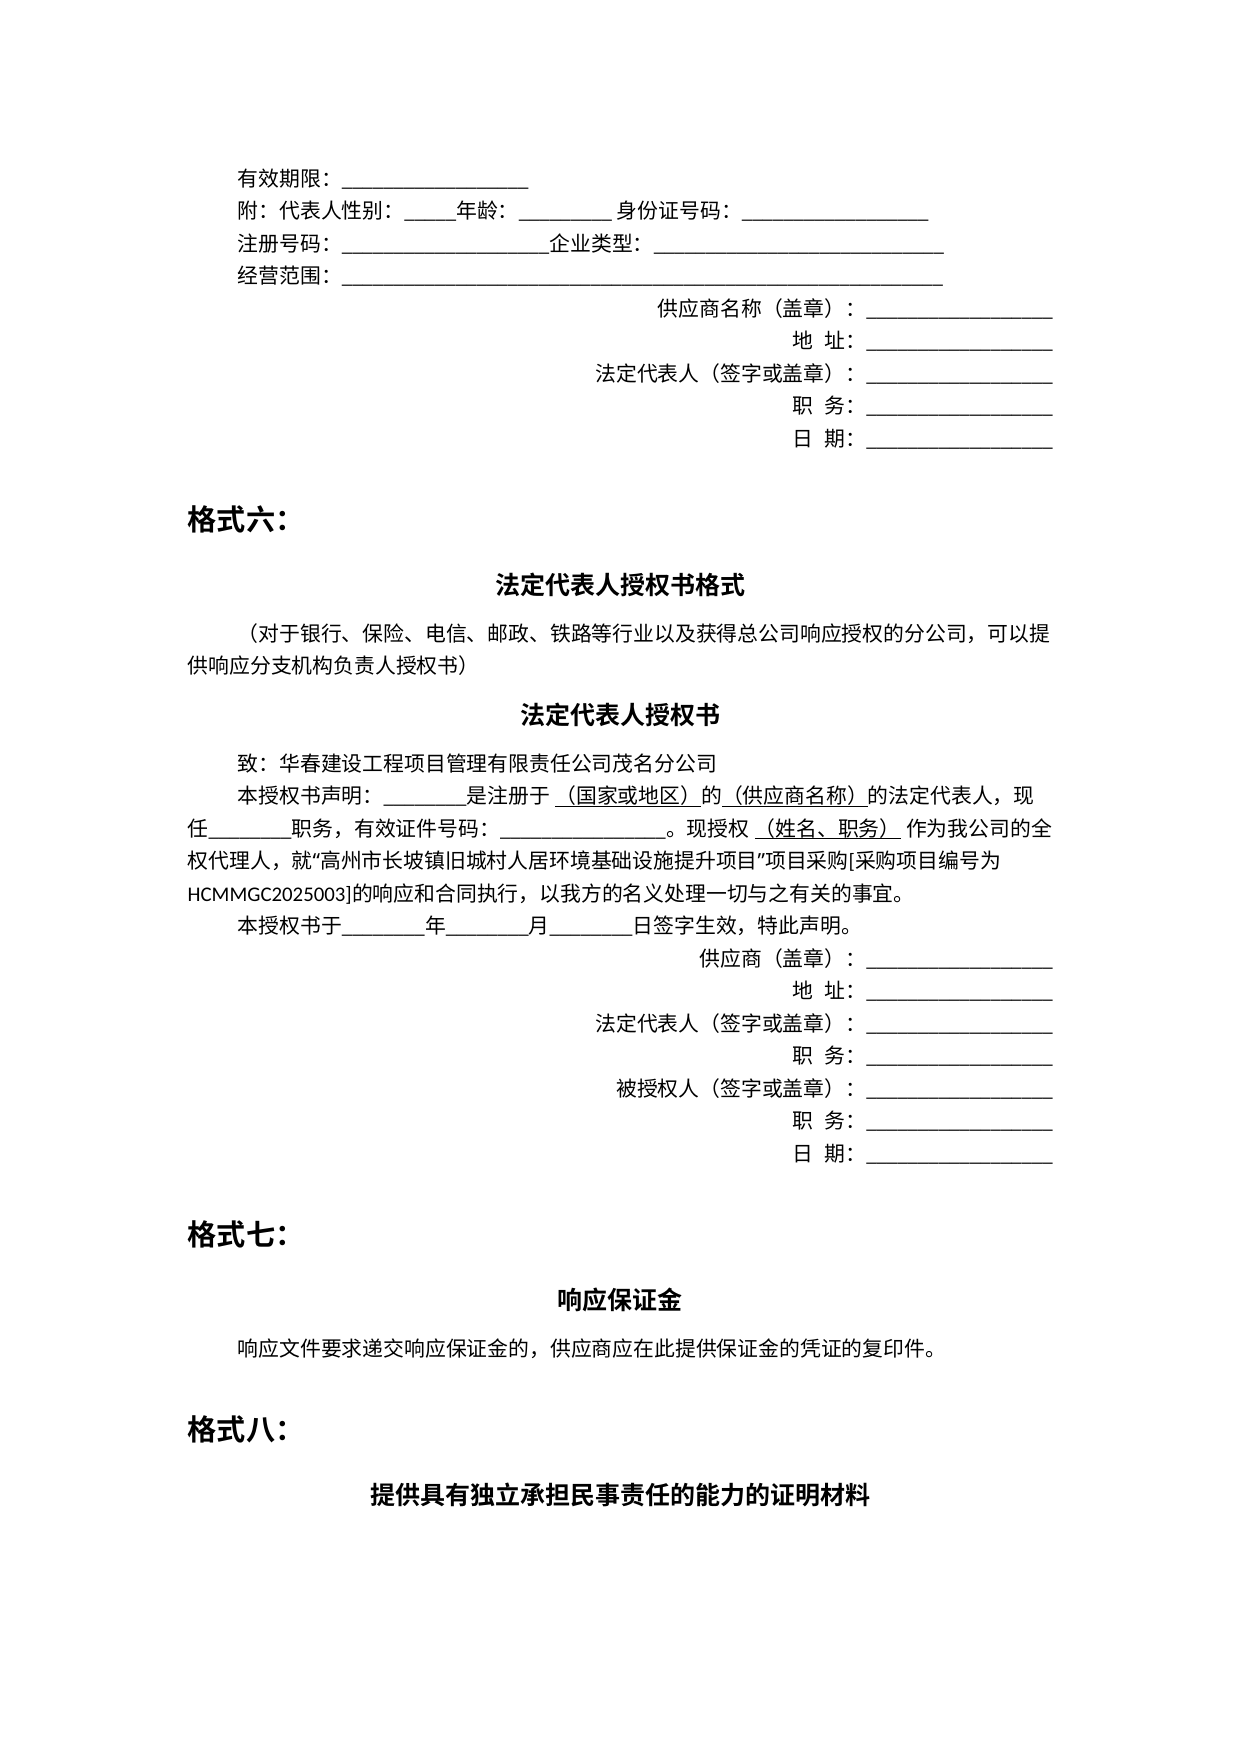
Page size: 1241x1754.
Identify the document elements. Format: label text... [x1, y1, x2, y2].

text 格式八： [187, 1397, 1053, 1462]
text 日 期：__________________ [187, 422, 1053, 454]
text 供应商名称（盖章）：__________________ [187, 292, 1053, 324]
text 法定代表人授权书 [187, 682, 1053, 747]
text 附：代表人性别：_____年龄：_________ 身份证号码：__________________ [187, 194, 1053, 227]
text 地 址：__________________ [187, 324, 1053, 357]
text 响应文件要求递交响应保证金的，供应商应在此提供保证金的凭证的复印件。 [187, 1332, 1053, 1364]
text 职 务：__________________ [187, 1039, 1053, 1072]
text 本授权书声明：________是注册于 （国家或地区）的（供应商名称）的法定代表人，现任________职务，有效证件号码：________________。现授权 （姓名、职务） 作为我公司的全权代理人，就“高州市长坡镇旧城村人居环境基础设施提升项目”项目采购[采购项目编号为HCMMGC2025003]的响应和合同执行，以我方的名义处理一切与之有关的事宜。 [187, 779, 1053, 909]
text 格式七： [187, 1202, 1053, 1267]
text 法定代表人（签字或盖章）：__________________ [187, 357, 1053, 389]
text 法定代表人（签字或盖章）：__________________ [187, 1007, 1053, 1039]
text 响应保证金 [187, 1267, 1053, 1332]
text 有效期限：__________________ [187, 162, 1053, 194]
text 提供具有独立承担民事责任的能力的证明材料 [187, 1462, 1053, 1527]
text 格式六： [187, 487, 1053, 552]
text 法定代表人授权书格式 [187, 552, 1053, 617]
text 经营范围：__________________________________________________________ [187, 259, 1053, 292]
text 地 址：__________________ [187, 974, 1053, 1007]
text 日 期：__________________ [187, 1137, 1053, 1169]
text （对于银行、保险、电信、邮政、铁路等行业以及获得总公司响应授权的分公司，可以提供响应分支机构负责人授权书） [187, 617, 1053, 682]
text 职 务：__________________ [187, 1104, 1053, 1137]
text 被授权人（签字或盖章）：__________________ [187, 1072, 1053, 1104]
text 职 务：__________________ [187, 389, 1053, 422]
text 供应商（盖章）：__________________ [187, 942, 1053, 974]
text 致：华春建设工程项目管理有限责任公司茂名分公司 [187, 747, 1053, 779]
text 本授权书于________年________月________日签字生效，特此声明。 [187, 909, 1053, 942]
text 注册号码：____________________企业类型：____________________________ [187, 227, 1053, 259]
